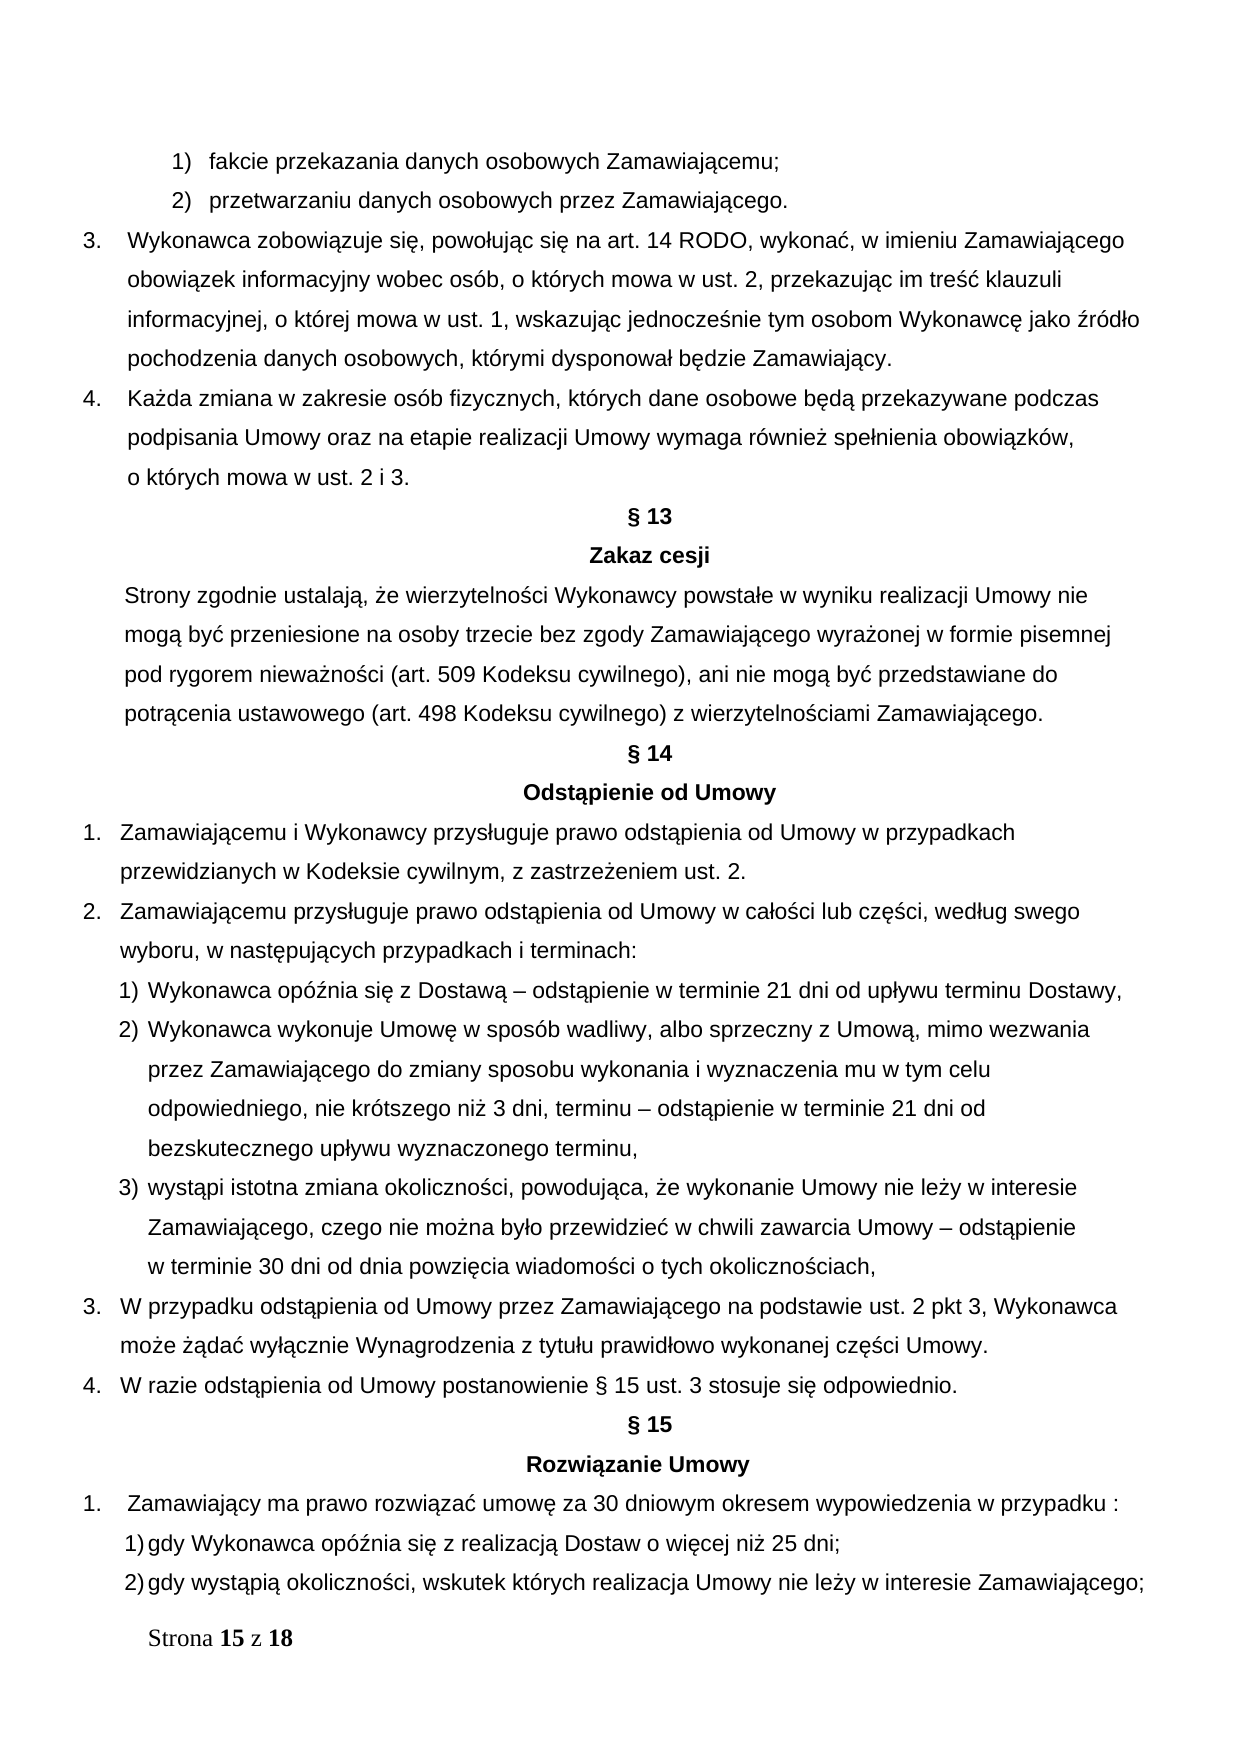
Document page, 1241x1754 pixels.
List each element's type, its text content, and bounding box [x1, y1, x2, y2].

text Rozwiązanie Umowy [124, 1451, 1152, 1477]
list Wykonawca opóźnia się z Dostawą – odstąpienie w terminie 21 dni od upływu terminu Dostawy, [118, 977, 1152, 1003]
list wystąpi istotna zmiana okoliczności, powodująca, że wykonanie Umowy nie leży w interesie Zamawiającego, czego nie można było przewidzieć w chwili zawarcia Umowy – odstąpienie w terminie 30 dni od dnia powzięcia wiadomości o tych okolicznościach, [118, 1174, 1152, 1279]
list W razie odstąpienia od Umowy postanowienie § 15 ust. 3 stosuje się odpowiednio. [83, 1372, 1152, 1398]
list Wykonawca wykonuje Umowę w sposób wadliwy, albo sprzeczny z Umową, mimo wezwania przez Zamawiającego do zmiany sposobu wykonania i wyznaczenia mu w tym celu odpowiedniego, nie krótszego niż 3 dni, terminu – odstąpienie w terminie 21 dni od bezskutecznego upływu wyznaczonego terminu, [118, 1016, 1152, 1161]
text § 13 [148, 503, 1152, 529]
list Wykonawca zobowiązuje się, powołując się na art. 14 RODO, wykonać, w imieniu Zamawiającego obowiązek informacyjny wobec osób, o których mowa w ust. 2, przekazując im treść klauzuli informacyjnej, o której mowa w ust. 1, wskazując jednocześnie tym osobom Wykonawcę jako źródło pochodzenia danych osobowych, którymi dysponował będzie Zamawiający. [83, 227, 1152, 371]
text § 15 [148, 1411, 1152, 1437]
text § 14 [148, 740, 1152, 766]
text Zakaz cesji [148, 542, 1152, 569]
text Strony zgodnie ustalają, że wierzytelności Wykonawcy powstałe w wyniku realizacji Umowy nie mogą być przeniesione na osoby trzecie bez zgody Zamawiającego wyrażonej w formie pisemnej pod rygorem nieważności (art. 509 Kodeksu cywilnego), ani nie mogą być przedstawiane do potrącenia ustawowego (art. 498 Kodeksu cywilnego) z wierzytelnościami Zamawiającego. [124, 582, 1152, 727]
list Zamawiający ma prawo rozwiązać umowę za 30 dniowym okresem wypowiedzenia w przypadku : [83, 1490, 1152, 1516]
list Zamawiającemu przysługuje prawo odstąpienia od Umowy w całości lub części, według swego wyboru, w następujących przypadkach i terminach: [83, 898, 1152, 964]
list Zamawiającemu i Wykonawcy przysługuje prawo odstąpienia od Umowy w przypadkach przewidzianych w Kodeksie cywilnym, z zastrzeżeniem ust. 2. [83, 819, 1152, 885]
list Każda zmiana w zakresie osób fizycznych, których dane osobowe będą przekazywane podczas podpisania Umowy oraz na etapie realizacji Umowy wymaga również spełnienia obowiązków, o których mowa w ust. 2 i 3. [83, 384, 1152, 490]
list gdy Wykonawca opóźnia się z realizacją Dostaw o więcej niż 25 dni; [124, 1529, 1152, 1556]
list fakcie przekazania danych osobowych Zamawiającemu; [171, 148, 1152, 174]
text Odstąpienie od Umowy [148, 779, 1152, 806]
list W przypadku odstąpienia od Umowy przez Zamawiającego na podstawie ust. 2 pkt 3, Wykonawca może żądać wyłącznie Wynagrodzenia z tytułu prawidłowo wykonanej części Umowy. [83, 1293, 1152, 1358]
list przetwarzaniu danych osobowych przez Zamawiającego. [171, 187, 1152, 213]
list gdy wystąpią okoliczności, wskutek których realizacja Umowy nie leży w interesie Zamawiającego; [124, 1569, 1152, 1595]
